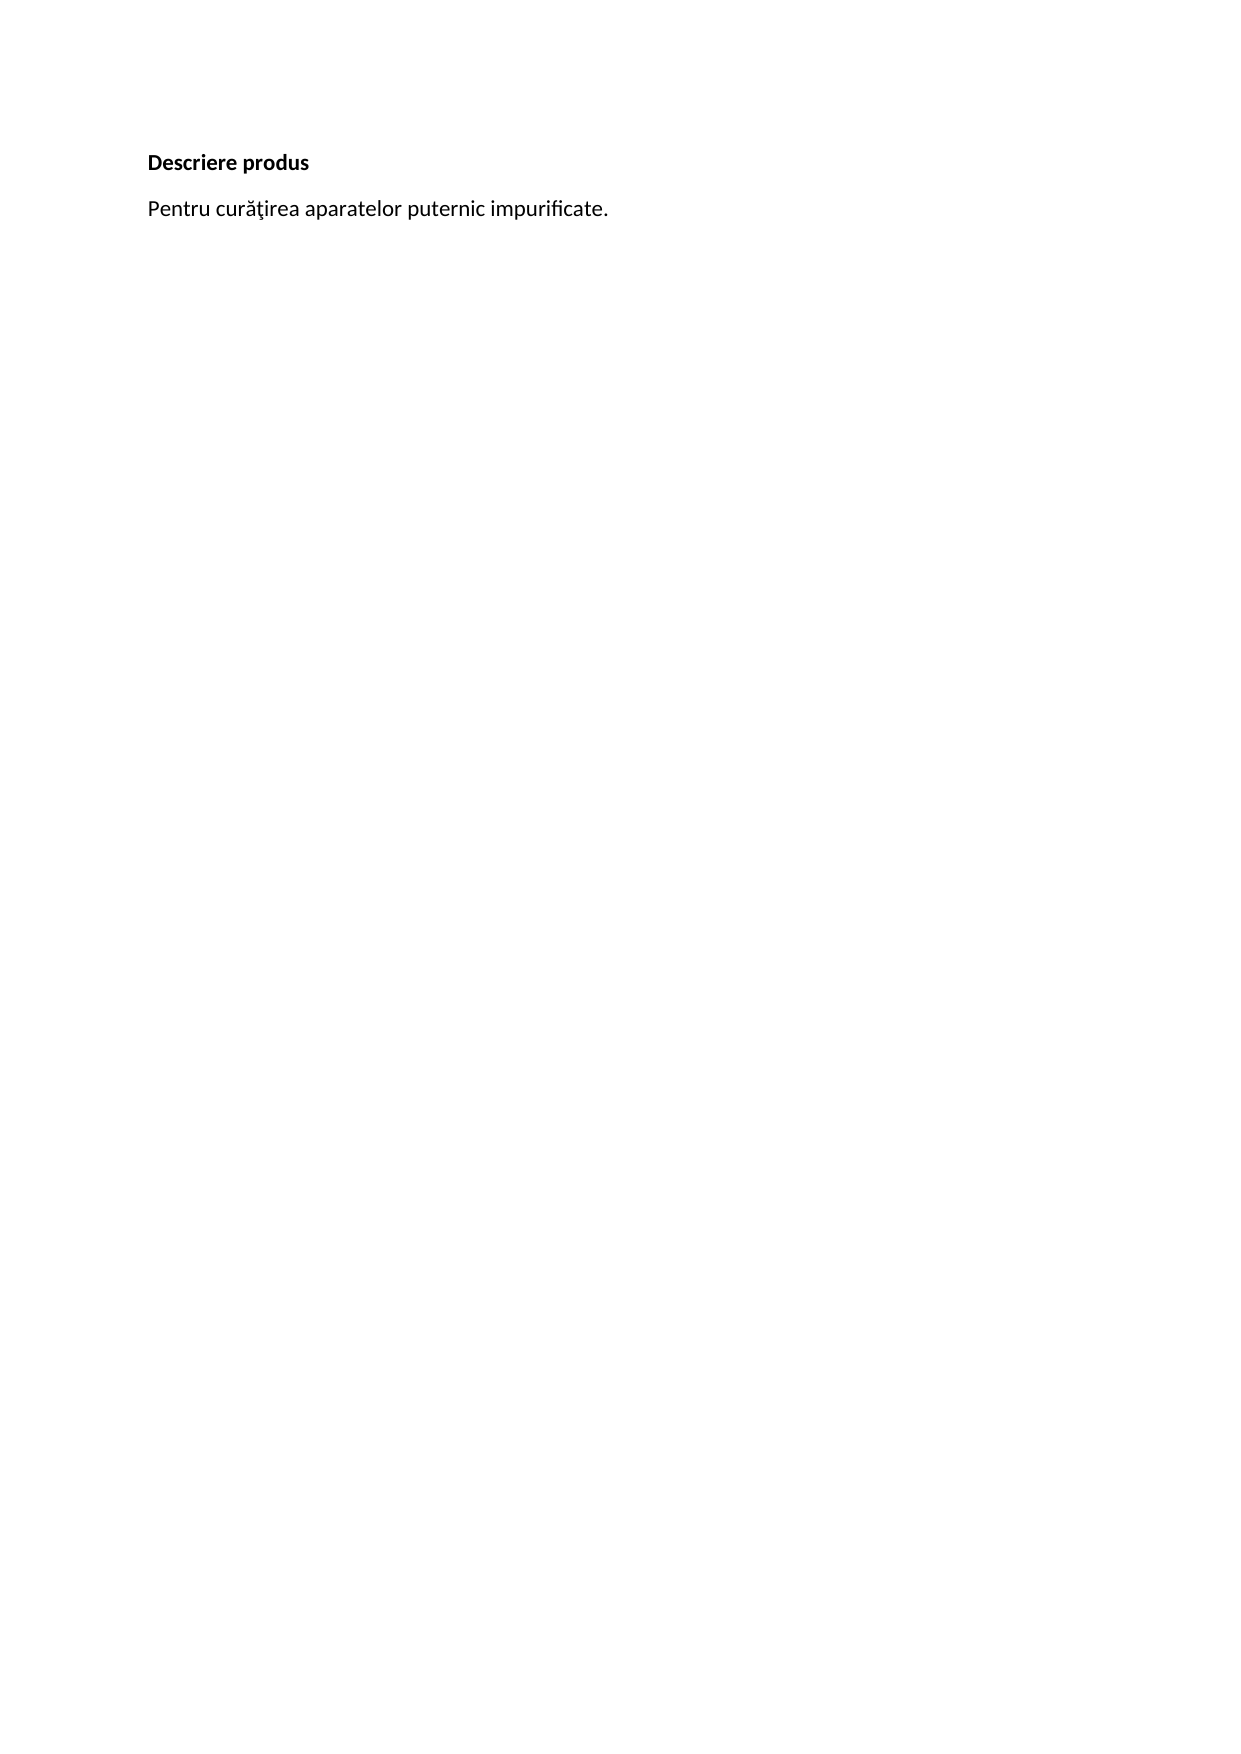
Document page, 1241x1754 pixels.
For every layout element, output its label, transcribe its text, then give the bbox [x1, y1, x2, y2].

text Pentru curăţirea aparatelor puternic impurificate. [148, 194, 1093, 222]
text Descriere produs [148, 148, 1093, 176]
